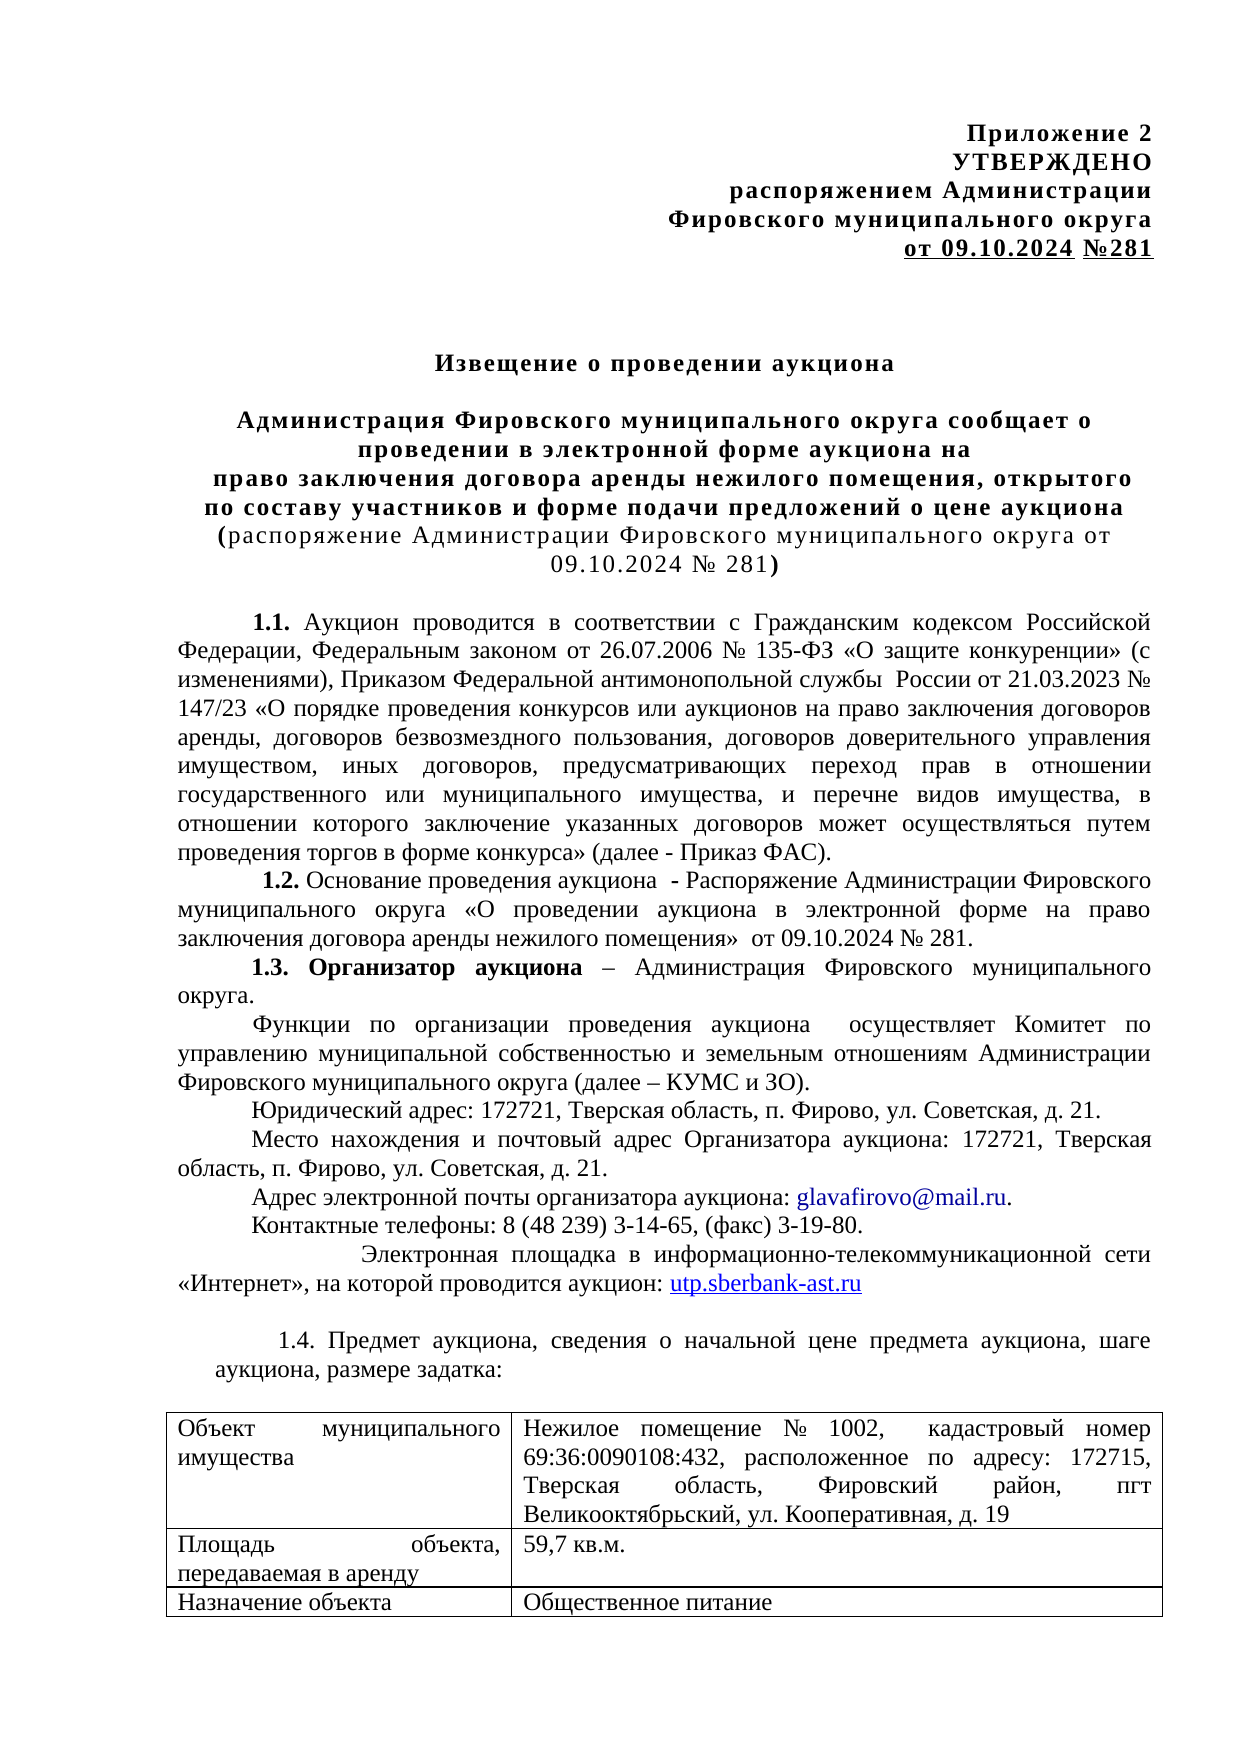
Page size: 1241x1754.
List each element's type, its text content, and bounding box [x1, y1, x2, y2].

text 1.4. Предмет аукциона, сведения о начальной цене предмета аукциона, шаге аукциона, размере задатка: [215, 1326, 1152, 1383]
text 1.3. Организатор аукциона – Администрация Фировского муниципального округа. [177, 952, 1152, 1009]
text Приложение 2 [177, 118, 1152, 147]
text Место нахождения и почтовый адрес Организатора аукциона: 172721, Тверская область, п. Фирово, ул. Советская, д. 21. [177, 1124, 1152, 1182]
text Функции по организации проведения аукциона осуществляет Комитет по управлению муниципальной собственностью и земельным отношениям Администрации Фировского муниципального округа (далее – КУМС и ЗО). [177, 1009, 1152, 1096]
table_header Объект муниципального имущества [167, 1413, 511, 1528]
text Контактные телефоны: 8 (48 239) 3-14-65, (факс) 3-19-80. [177, 1211, 1152, 1239]
table_cell Площадь объекта, передаваемая в аренду [167, 1529, 511, 1586]
table_cell Назначение объекта [167, 1588, 511, 1616]
text Электронная площадка в информационно-телекоммуникационной сети «Интернет», на которой проводится аукцион: utp.sberbank-ast.ru [177, 1239, 1152, 1297]
text 1.2. Основание проведения аукциона - Распоряжение Администрации Фировского муниципального округа «О проведении аукциона в электронной форме на право заключения договора аренды нежилого помещения» от 09.10.2024 № 281. [177, 866, 1152, 952]
text (распоряжение Администрации Фировского муниципального округа от 09.10.2024 № 281) [177, 521, 1152, 578]
text распоряжением Администрации [177, 176, 1152, 204]
text УТВЕРЖДЕНО [177, 147, 1152, 176]
text Фировского муниципального округа [177, 204, 1152, 233]
table_header Нежилое помещение № 1002, кадастровый номер 69:36:0090108:432, расположенное по адресу: 172715, Тверская область, Фировский район, пгт Великооктябрьский, ул. Кооперативная, д. 19 [512, 1413, 1162, 1528]
text 1.1. Аукцион проводится в соответствии с Гражданским кодексом Российской Федерации, Федеральным законом от 26.07.2006 № 135-ФЗ «О защите конкуренции» (с изменениями), Приказом Федеральной антимонопольной службы России от 21.03.2023 № 147/23 «О порядке проведения конкурсов или аукционов на право заключения договоров аренды, договоров безвозмездного пользования, договоров доверительного управления имуществом, иных договоров, предусматривающих переход прав в отношении государственного или муниципального имущества, и перечне видов имущества, в отношении которого заключение указанных договоров может осуществляться путем проведения торгов в форме конкурса» (далее - Приказ ФАС). [177, 607, 1152, 866]
table_cell Общественное питание [512, 1588, 1162, 1616]
table_cell 59,7 кв.м. [512, 1529, 1162, 1586]
text от 09.10.2024 №281 [177, 233, 1152, 262]
text Адрес электронной почты организатора аукциона: glavafirovo@mail.ru. [177, 1182, 1152, 1211]
text Администрация Фировского муниципального округа сообщает о проведении в электронной форме аукциона на [177, 406, 1152, 463]
text Юридический адрес: 172721, Тверская область, п. Фирово, ул. Советская, д. 21. [177, 1096, 1152, 1124]
text право заключения договора аренды нежилого помещения, открытого по составу участников и форме подачи предложений о цене аукциона [177, 463, 1152, 521]
text Извещение о проведении аукциона [177, 348, 1152, 377]
